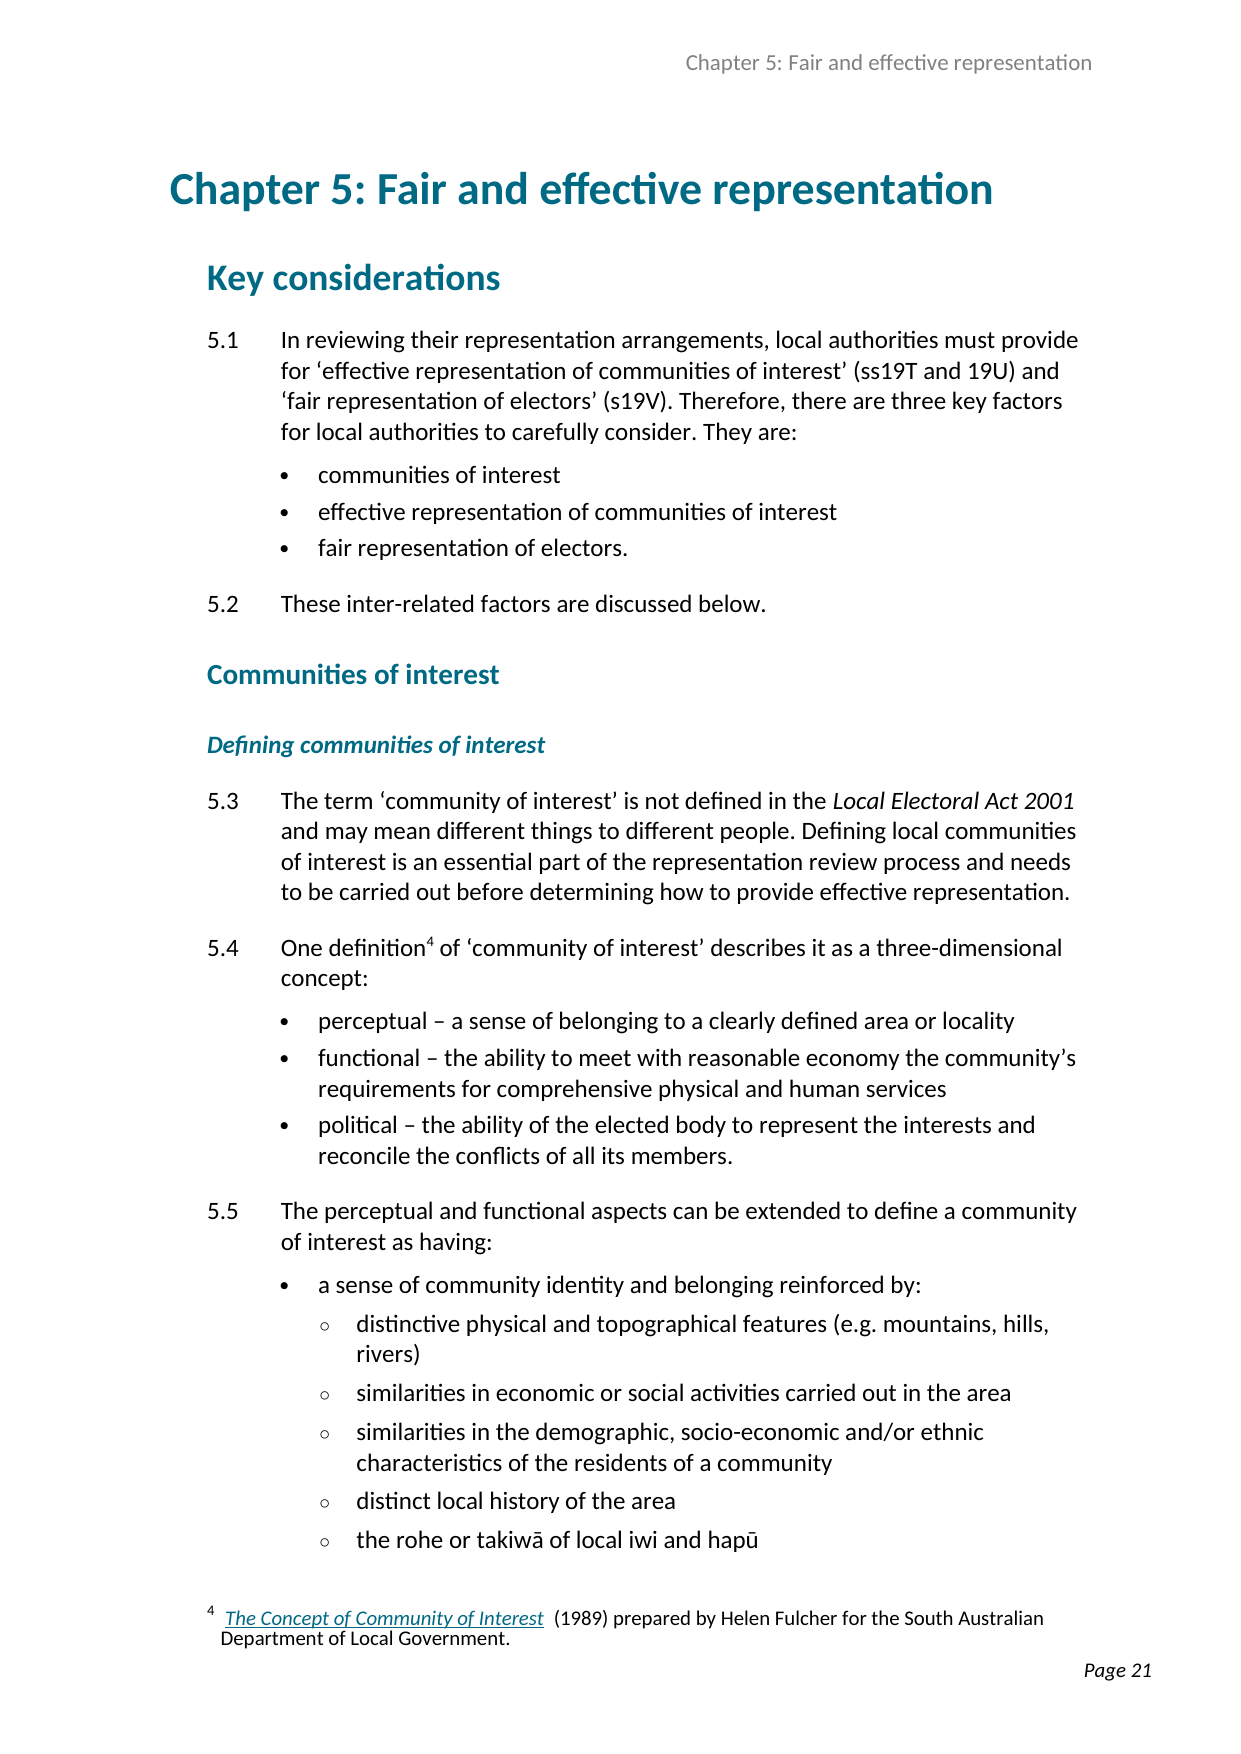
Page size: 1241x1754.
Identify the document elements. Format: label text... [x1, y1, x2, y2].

text the rohe or takiwā of local iwi and hapū [319, 1524, 1092, 1555]
text communities of interest [281, 459, 1092, 489]
text fair representation of electors. [281, 533, 1092, 563]
text perceptual – a sense of belonging to a clearly defined area or locality [281, 1005, 1092, 1036]
text distinctive physical and topographical features (e.g. mountains, hills, rivers) [319, 1308, 1092, 1369]
text effective representation of communities of interest [281, 496, 1092, 526]
text These inter-related factors are discussed below. [207, 588, 1092, 619]
subtitle Defining communities of interest [207, 729, 1092, 760]
subtitle Fair and effective representation [169, 160, 1092, 216]
text political – the ability of the elected body to represent the interests and reconcile the conflicts of all its members. [281, 1109, 1092, 1171]
text The term ‘community of interest’ is not defined in the Local Electoral Act 2001 and may mean different things to different people. Defining local communities of interest is an essential part of the representation review process and needs to be carried out before determining how to provide effective representation. [207, 785, 1092, 907]
text In reviewing their representation arrangements, local authorities must provide for ‘effective representation of communities of interest’ (ss19T and 19U) and ‘fair representation of electors’ (s19V). Therefore, there are three key factors for local authorities to carefully consider. They are: [207, 324, 1092, 447]
text The perceptual and functional aspects can be extended to define a community of interest as having: [207, 1196, 1092, 1257]
text distinct local history of the area [319, 1486, 1092, 1516]
text functional – the ability to meet with reasonable economy the community’s requirements for comprehensive physical and human services [281, 1042, 1092, 1103]
text One definition of ‘community of interest’ describes it as a three-dimensional concept: [207, 932, 1092, 993]
text similarities in the demographic, socio-economic and/or ethnic characteristics of the residents of a community [319, 1416, 1092, 1477]
text similarities in economic or social activities carried out in the area [319, 1377, 1092, 1408]
subtitle Communities of interest [207, 656, 1092, 692]
subtitle Key considerations [207, 254, 1092, 299]
text a sense of community identity and belonging reinforced by: [281, 1269, 1092, 1299]
